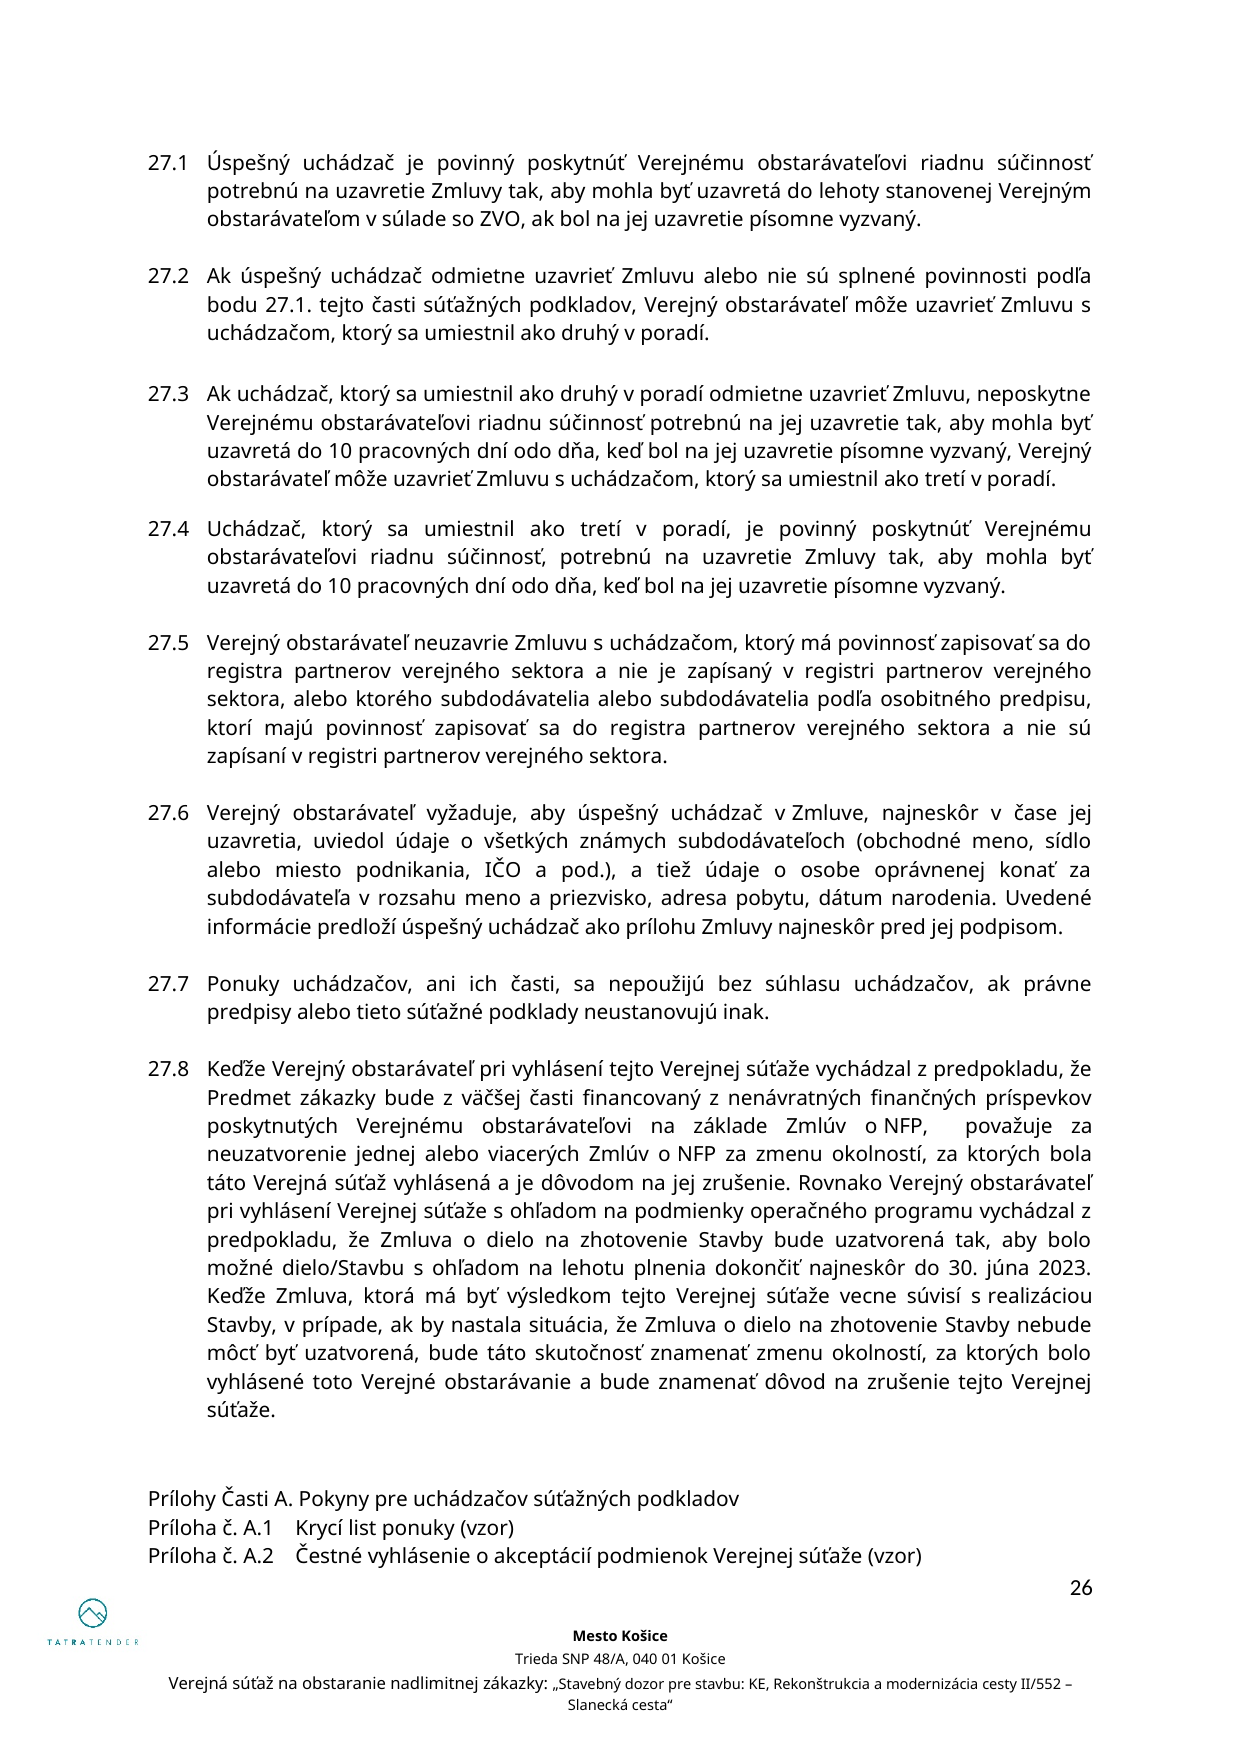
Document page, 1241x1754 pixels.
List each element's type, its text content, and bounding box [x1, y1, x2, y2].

subtitle Verejný obstarávateľ vyžaduje, aby úspešný uchádzač v Zmluve, najneskôr v čase jej uzavretia, uviedol údaje o všetkých známych subdodávateľoch (obchodné meno, sídlo alebo miesto podnikania, IČO a pod.), a tiež údaje o osobe oprávnenej konať za subdodávateľa v rozsahu meno a priezvisko, adresa pobytu, dátum narodenia. Uvedené informácie predloží úspešný uchádzač ako prílohu Zmluvy najneskôr pred jej podpisom. [148, 798, 1093, 940]
text 27.8 Keďže Verejný obstarávateľ pri vyhlásení tejto Verejnej súťaže vychádzal z predpokladu, že Predmet zákazky bude z väčšej časti financovaný z nenávratných finančných príspevkov poskytnutých Verejnému obstarávateľovi na základe Zmlúv o NFP, považuje za neuzatvorenie jednej alebo viacerých Zmlúv o NFP za zmenu okolností, za ktorých bola táto Verejná súťaž vyhlásená a je dôvodom na jej zrušenie. Rovnako Verejný obstarávateľ pri vyhlásení Verejnej súťaže s ohľadom na podmienky operačného programu vychádzal z predpokladu, že Zmluva o dielo na zhotovenie Stavby bude uzatvorená tak, aby bolo možné dielo/Stavbu s ohľadom na lehotu plnenia dokončiť najneskôr do 30. júna 2023. Keďže Zmluva, ktorá má byť výsledkom tejto Verejnej súťaže vecne súvisí s realizáciou Stavby, v prípade, ak by nastala situácia, že Zmluva o dielo na zhotovenie Stavby nebude môcť byť uzatvorená, bude táto skutočnosť znamenať zmenu okolností, za ktorých bolo vyhlásené toto Verejné obstarávanie a bude znamenať dôvod na zrušenie tejto Verejnej súťaže. [148, 1054, 1093, 1424]
list Úspešný uchádzač je povinný poskytnúť Verejnému obstarávateľovi riadnu súčinnosť potrebnú na uzavretie Zmluvy tak, aby mohla byť uzavretá do lehoty stanovenej Verejným obstarávateľom v súlade so ZVO, ak bol na jej uzavretie písomne vyzvaný. [148, 148, 1093, 233]
list Ak uchádzač, ktorý sa umiestnil ako druhý v poradí odmietne uzavrieť Zmluvu, neposkytne Verejnému obstarávateľovi riadnu súčinnosť potrebnú na jej uzavretie tak, aby mohla byť uzavretá do 10 pracovných dní odo dňa, keď bol na jej uzavretie písomne vyzvaný, Verejný obstarávateľ môže uzavrieť Zmluvu s uchádzačom, ktorý sa umiestnil ako tretí v poradí. [148, 379, 1093, 493]
subtitle Ponuky uchádzačov, ani ich časti, sa nepoužijú bez súhlasu uchádzačov, ak právne predpisy alebo tieto súťažné podklady neustanovujú inak. [148, 969, 1093, 1026]
subtitle Uchádzač, ktorý sa umiestnil ako tretí v poradí, je povinný poskytnúť Verejnému obstarávateľovi riadnu súčinnosť, potrebnú na uzavretie Zmluvy tak, aby mohla byť uzavretá do 10 pracovných dní odo dňa, keď bol na jej uzavretie písomne vyzvaný. [148, 514, 1093, 599]
picture [26, 1575, 159, 1669]
text Príloha č. A.1 Krycí list ponuky (vzor) [148, 1513, 1093, 1541]
list Ak úspešný uchádzač odmietne uzavrieť Zmluvu alebo nie sú splnené povinnosti podľa bodu 27.1. tejto časti súťažných podkladov, Verejný obstarávateľ môže uzavrieť Zmluvu s uchádzačom, ktorý sa umiestnil ako druhý v poradí. [148, 261, 1093, 347]
text Prílohy Časti A. Pokyny pre uchádzačov súťažných podkladov [148, 1484, 1093, 1513]
subtitle Verejný obstarávateľ neuzavrie Zmluvu s uchádzačom, ktorý má povinnosť zapisovať sa do registra partnerov verejného sektora a nie je zapísaný v registri partnerov verejného sektora, alebo ktorého subdodávatelia alebo subdodávatelia podľa osobitného predpisu, ktorí majú povinnosť zapisovať sa do registra partnerov verejného sektora a nie sú zapísaní v registri partnerov verejného sektora. [148, 628, 1093, 770]
text Príloha č. A.2 Čestné vyhlásenie o akceptácií podmienok Verejnej súťaže (vzor) [148, 1541, 1093, 1570]
